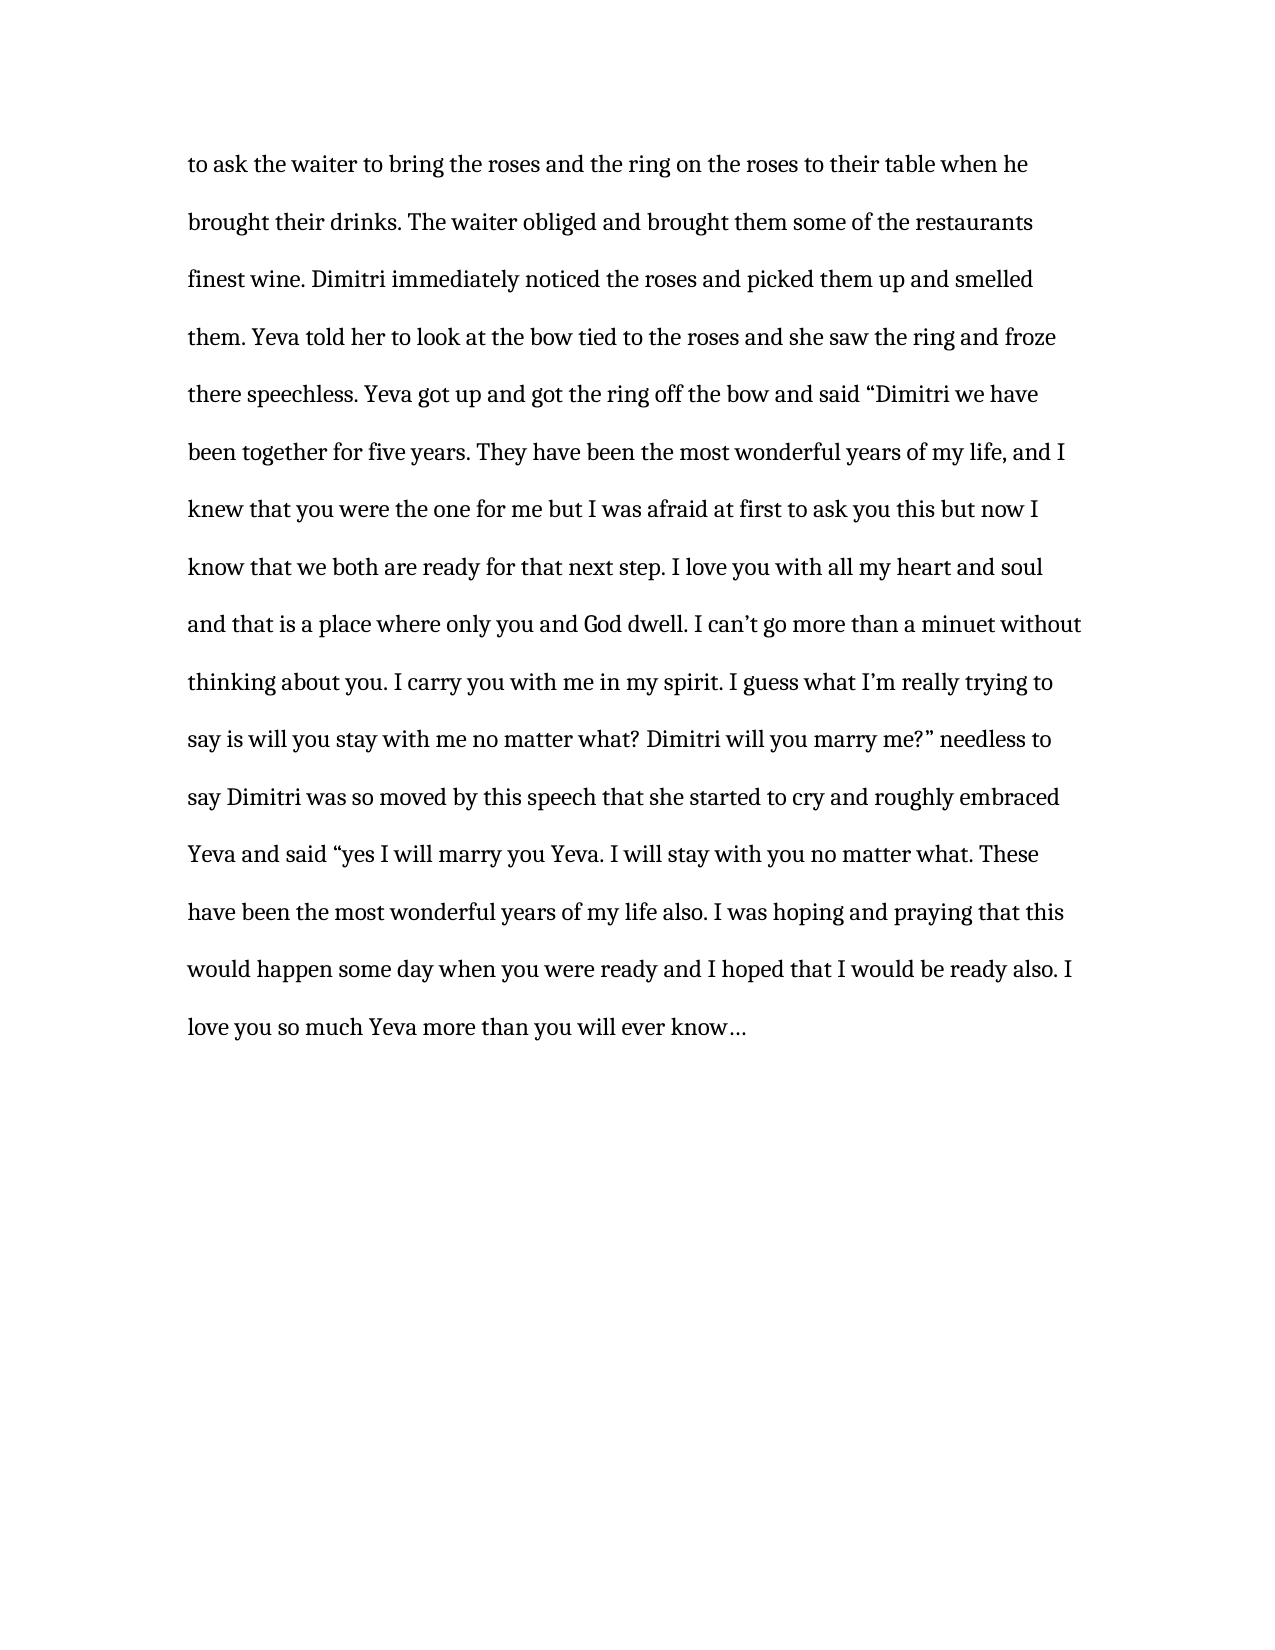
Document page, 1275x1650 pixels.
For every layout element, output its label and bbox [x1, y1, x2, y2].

text [187, 150, 1087, 1041]
